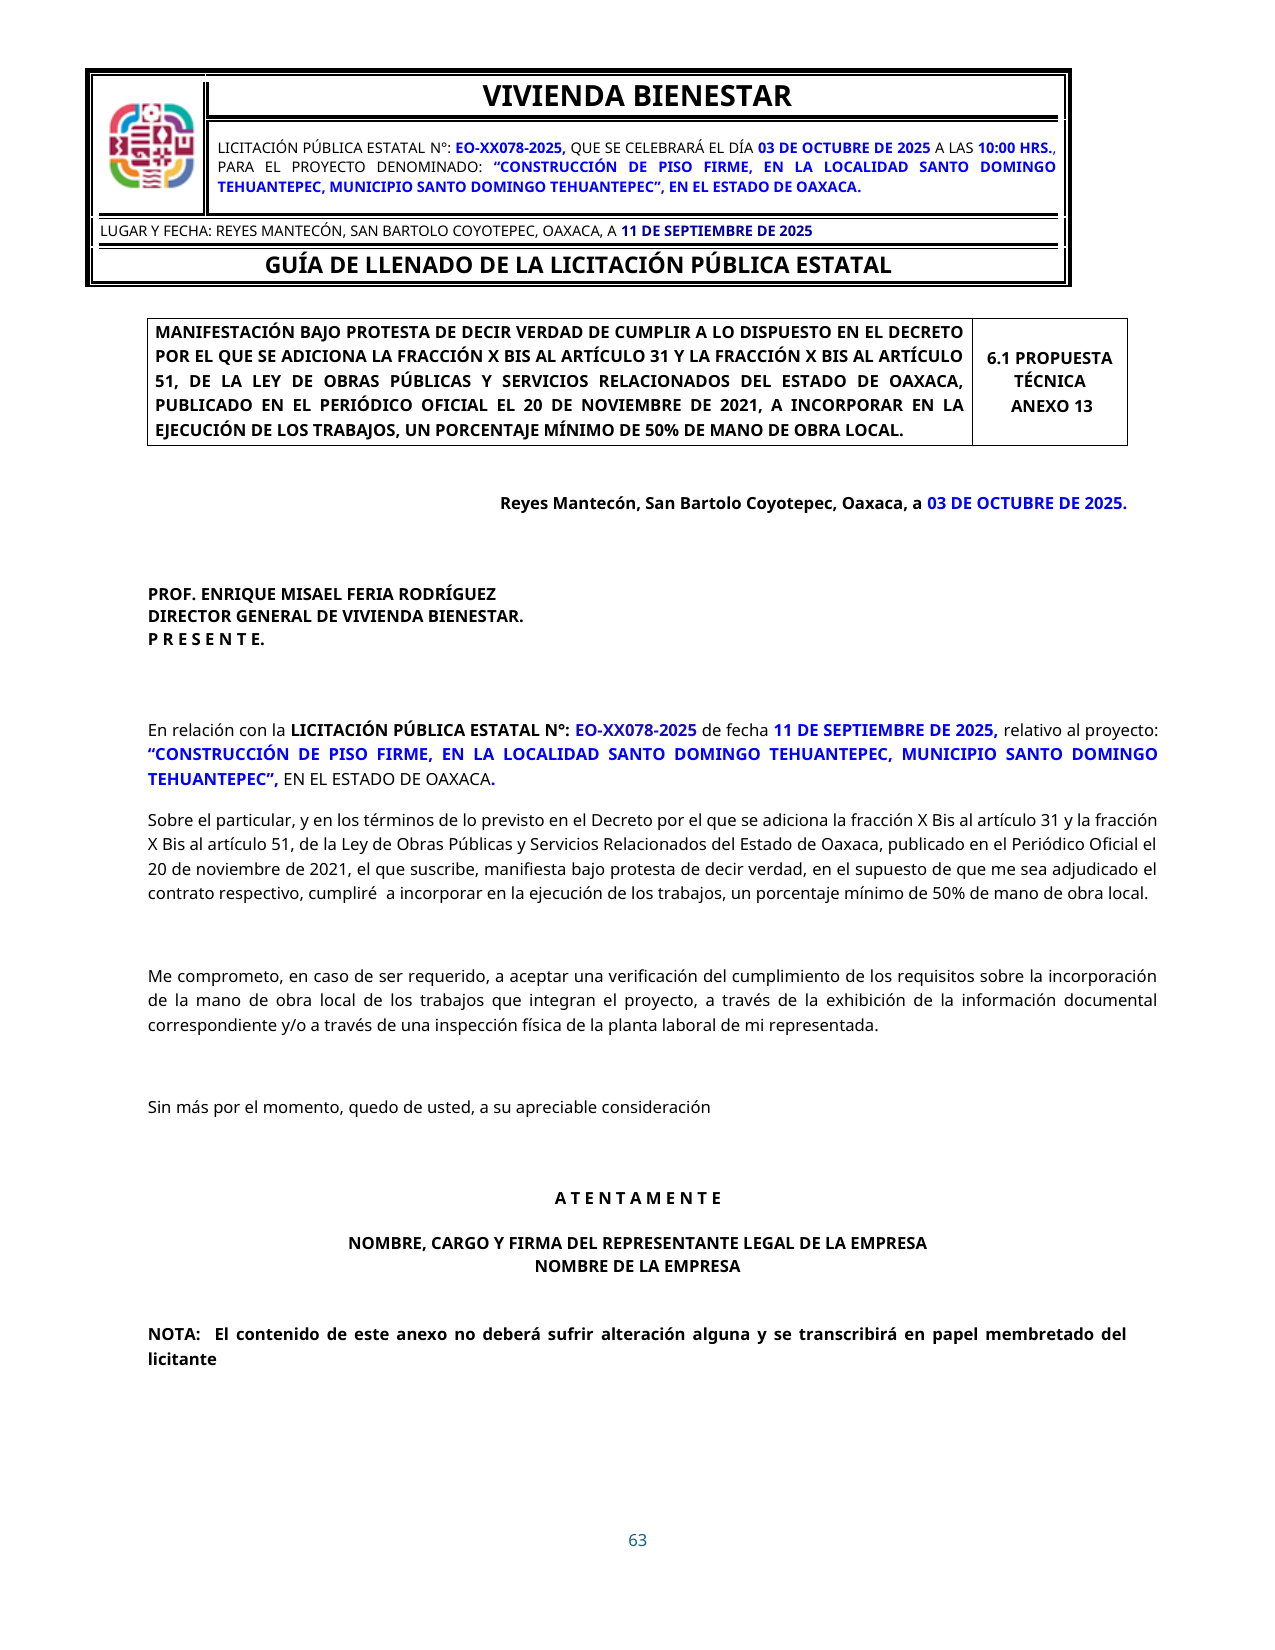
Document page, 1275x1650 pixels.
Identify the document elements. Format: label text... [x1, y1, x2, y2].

text Me comprometo, en caso de ser requerido, a aceptar una verificación del cumplimiento de los requisitos sobre la incorporación de la mano de obra local de los trabajos que integran el proyecto, a través de la exhibición de la información documental correspondiente y/o a través de una inspección física de la planta laboral de mi representada. [148, 964, 1159, 1036]
text NOTA: El contenido de este anexo no deberá sufrir alteración alguna y se transcribirá en papel membretado del licitante [148, 1323, 1127, 1370]
text PROF. ENRIQUE MISAEL FERIA RODRÍGUEZ [148, 582, 1127, 605]
picture [98, 95, 203, 194]
text NOMBRE DE LA EMPRESA [148, 1254, 1127, 1277]
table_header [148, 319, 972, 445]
text Reyes Mantecón, San Bartolo Coyotepec, Oaxaca, a 03 DE OCTUBRE DE 2025. [0, 491, 1127, 514]
text NOMBRE, CARGO Y FIRMA DEL REPRESENTANTE LEGAL DE LA EMPRESA [148, 1232, 1127, 1254]
text DIRECTOR GENERAL DE VIVIENDA BIENESTAR. [148, 605, 1127, 628]
text Sin más por el momento, quedo de usted, a su apreciable consideración [148, 1096, 1127, 1118]
text A T E N T A M E N T E [148, 1186, 1127, 1209]
text P R E S E N T E. [148, 628, 1127, 650]
text En relación con la LICITACIÓN PÚBLICA ESTATAL N°: EO-XX078-2025 de fecha 11 DE SEPTIEMBRE DE 2025, relativo al proyecto: “CONSTRUCCIÓN DE PISO FIRME, EN LA LOCALIDAD SANTO DOMINGO TEHUANTEPEC, MUNICIPIO SANTO DOMINGO TEHUANTEPEC”, EN EL ESTADO DE OAXACA. [148, 718, 1159, 790]
text Sobre el particular, y en los términos de lo previsto en el Decreto por el que se adiciona la fracción X Bis al artículo 31 y la fracción X Bis al artículo 51, de la Ley de Obras Públicas y Servicios Relacionados del Estado de Oaxaca, publicado en el Periódico Oficial el 20 de noviembre de 2021, el que suscribe, manifiesta bajo protesta de decir verdad, en el supuesto de que me sea adjudicado el contrato respectivo, cumpliré a incorporar en la ejecución de los trabajos, un porcentaje mínimo de 50% de mano de obra local. [148, 808, 1159, 905]
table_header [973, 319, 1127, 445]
